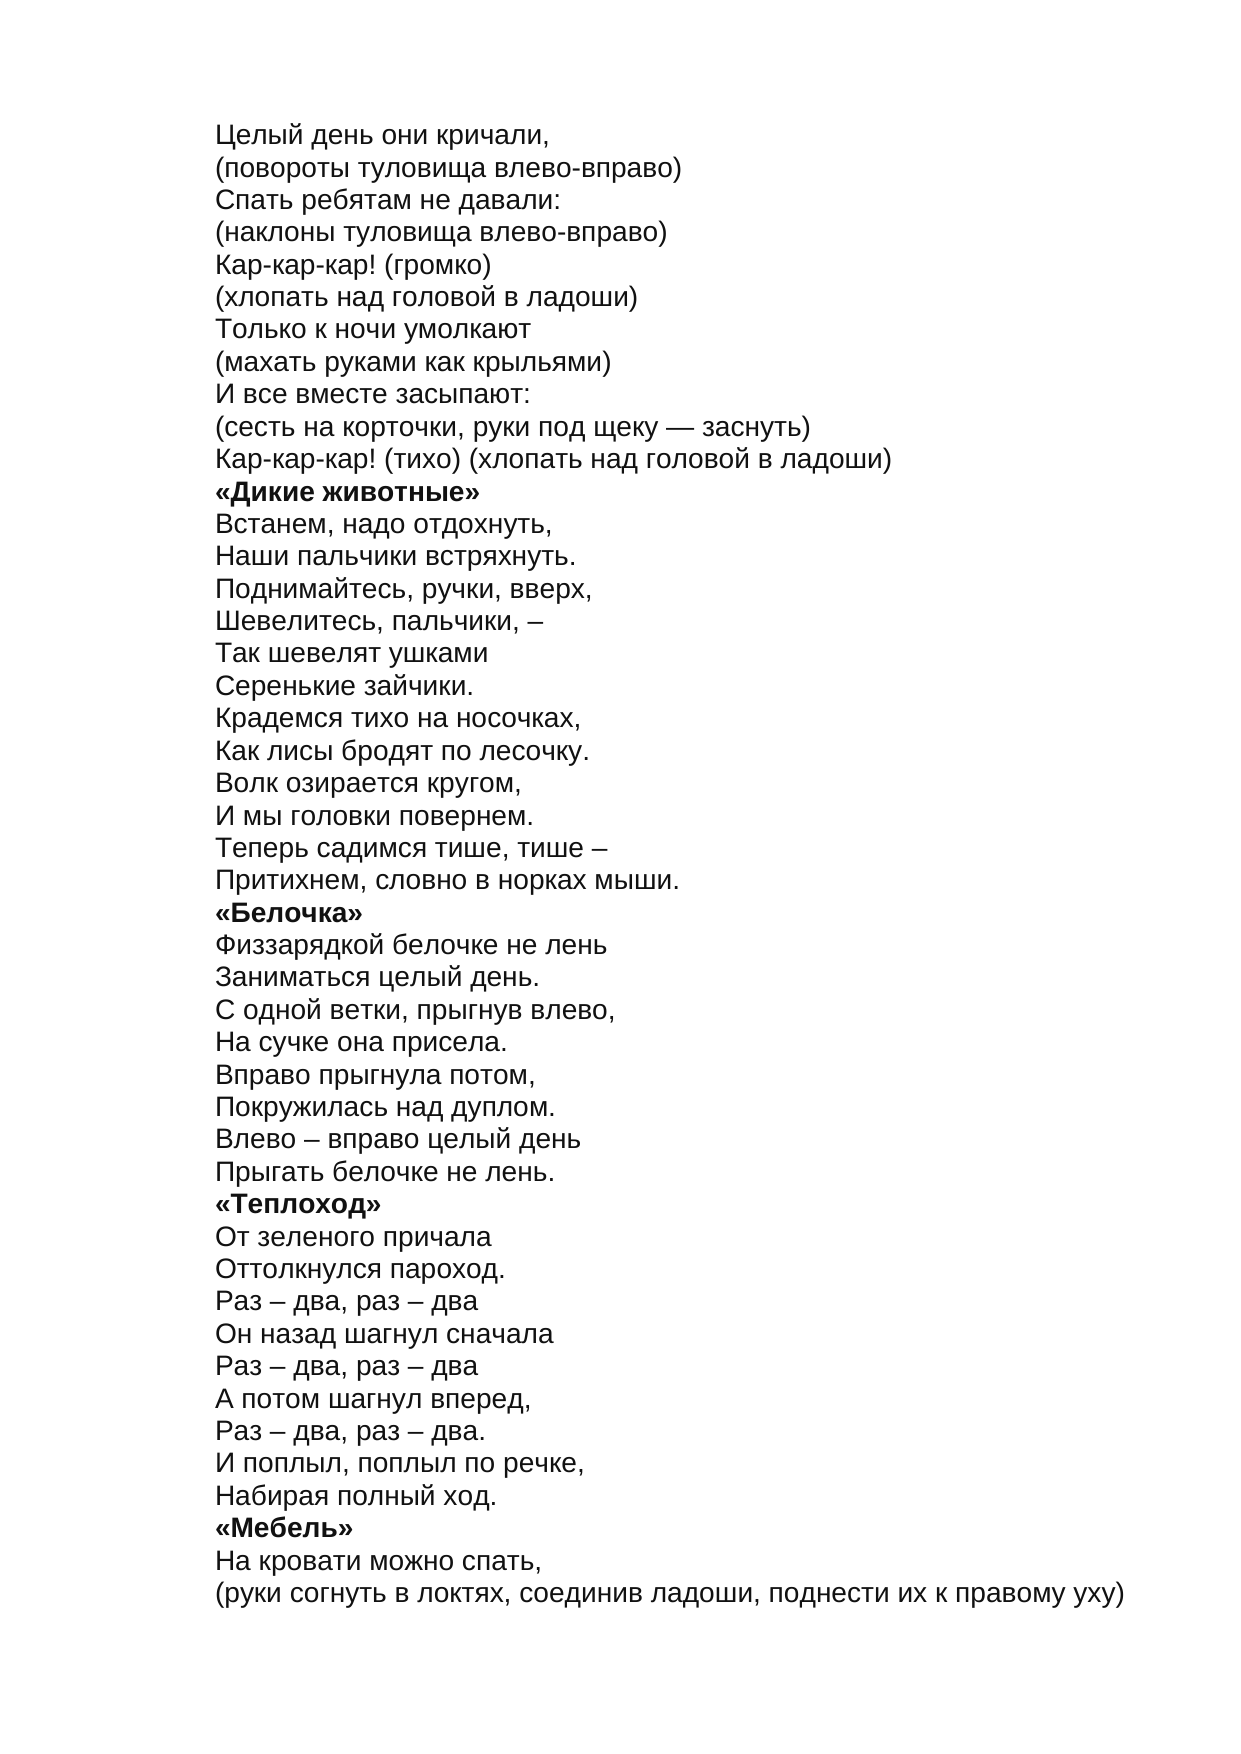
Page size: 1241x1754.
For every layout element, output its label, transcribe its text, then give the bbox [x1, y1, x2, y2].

text (повороты туловища влево-вправо) [177, 151, 1152, 183]
text «Мебель» [177, 1511, 1152, 1543]
text Теперь садимся тише, тише – [177, 831, 1152, 863]
text Набирая полный ход. [177, 1479, 1152, 1511]
text И все вместе засыпают: [177, 377, 1152, 410]
text Кар-кар-кар! (громко) [177, 248, 1152, 280]
text Оттолкнулся пароход. [177, 1252, 1152, 1284]
text С одной ветки, прыгнув влево, [177, 993, 1152, 1025]
text Вправо прыгнула потом, [177, 1058, 1152, 1090]
text Наши пальчики встряхнуть. [177, 539, 1152, 572]
text (руки согнуть в локтях, соединив ладоши, поднести их к правому уху) [177, 1576, 1152, 1608]
text Встанем, надо отдохнуть, [177, 507, 1152, 539]
text «Дикие животные» [177, 474, 1152, 507]
text Прыгать белочке не лень. [177, 1155, 1152, 1187]
text Заниматься целый день. [177, 960, 1152, 993]
text (хлопать над головой в ладоши) [177, 280, 1152, 312]
text И мы головки повернем. [177, 798, 1152, 831]
text «Белочка» [177, 896, 1152, 928]
text Раз – два, раз – два. [177, 1414, 1152, 1446]
text Кар-кар-кар! (тихо) (хлопать над головой в ладоши) [177, 442, 1152, 474]
text Раз – два, раз – два [177, 1284, 1152, 1317]
text (сесть на корточки, руки под щеку — заснуть) [177, 410, 1152, 442]
text Притихнем, словно в норках мыши. [177, 863, 1152, 896]
text Влево – вправо целый день [177, 1122, 1152, 1155]
text И поплыл, поплыл по речке, [177, 1446, 1152, 1479]
text Только к ночи умолкают [177, 312, 1152, 345]
text (махать руками как крыльями) [177, 345, 1152, 377]
text (наклоны туловища влево-вправо) [177, 215, 1152, 248]
text Как лисы бродят по лесочку. [177, 734, 1152, 766]
text От зеленого причала [177, 1219, 1152, 1252]
text Покружилась над дуплом. [177, 1090, 1152, 1122]
text Серенькие зайчики. [177, 669, 1152, 701]
text На сучке она присела. [177, 1025, 1152, 1058]
text Он назад шагнул сначала [177, 1317, 1152, 1349]
text Поднимайтесь, ручки, вверх, [177, 572, 1152, 604]
text На кровати можно спать, [177, 1543, 1152, 1576]
text Волк озирается кругом, [177, 766, 1152, 798]
text Физзарядкой белочке не лень [177, 928, 1152, 960]
text Целый день они кричали, [177, 118, 1152, 151]
text Так шевелят ушками [177, 636, 1152, 669]
text Спать ребятам не давали: [177, 183, 1152, 215]
text А потом шагнул вперед, [177, 1382, 1152, 1414]
text Крадемся тихо на носочках, [177, 701, 1152, 734]
text Шевелитесь, пальчики, – [177, 604, 1152, 636]
text Раз – два, раз – два [177, 1349, 1152, 1382]
text «Теплоход» [177, 1187, 1152, 1219]
